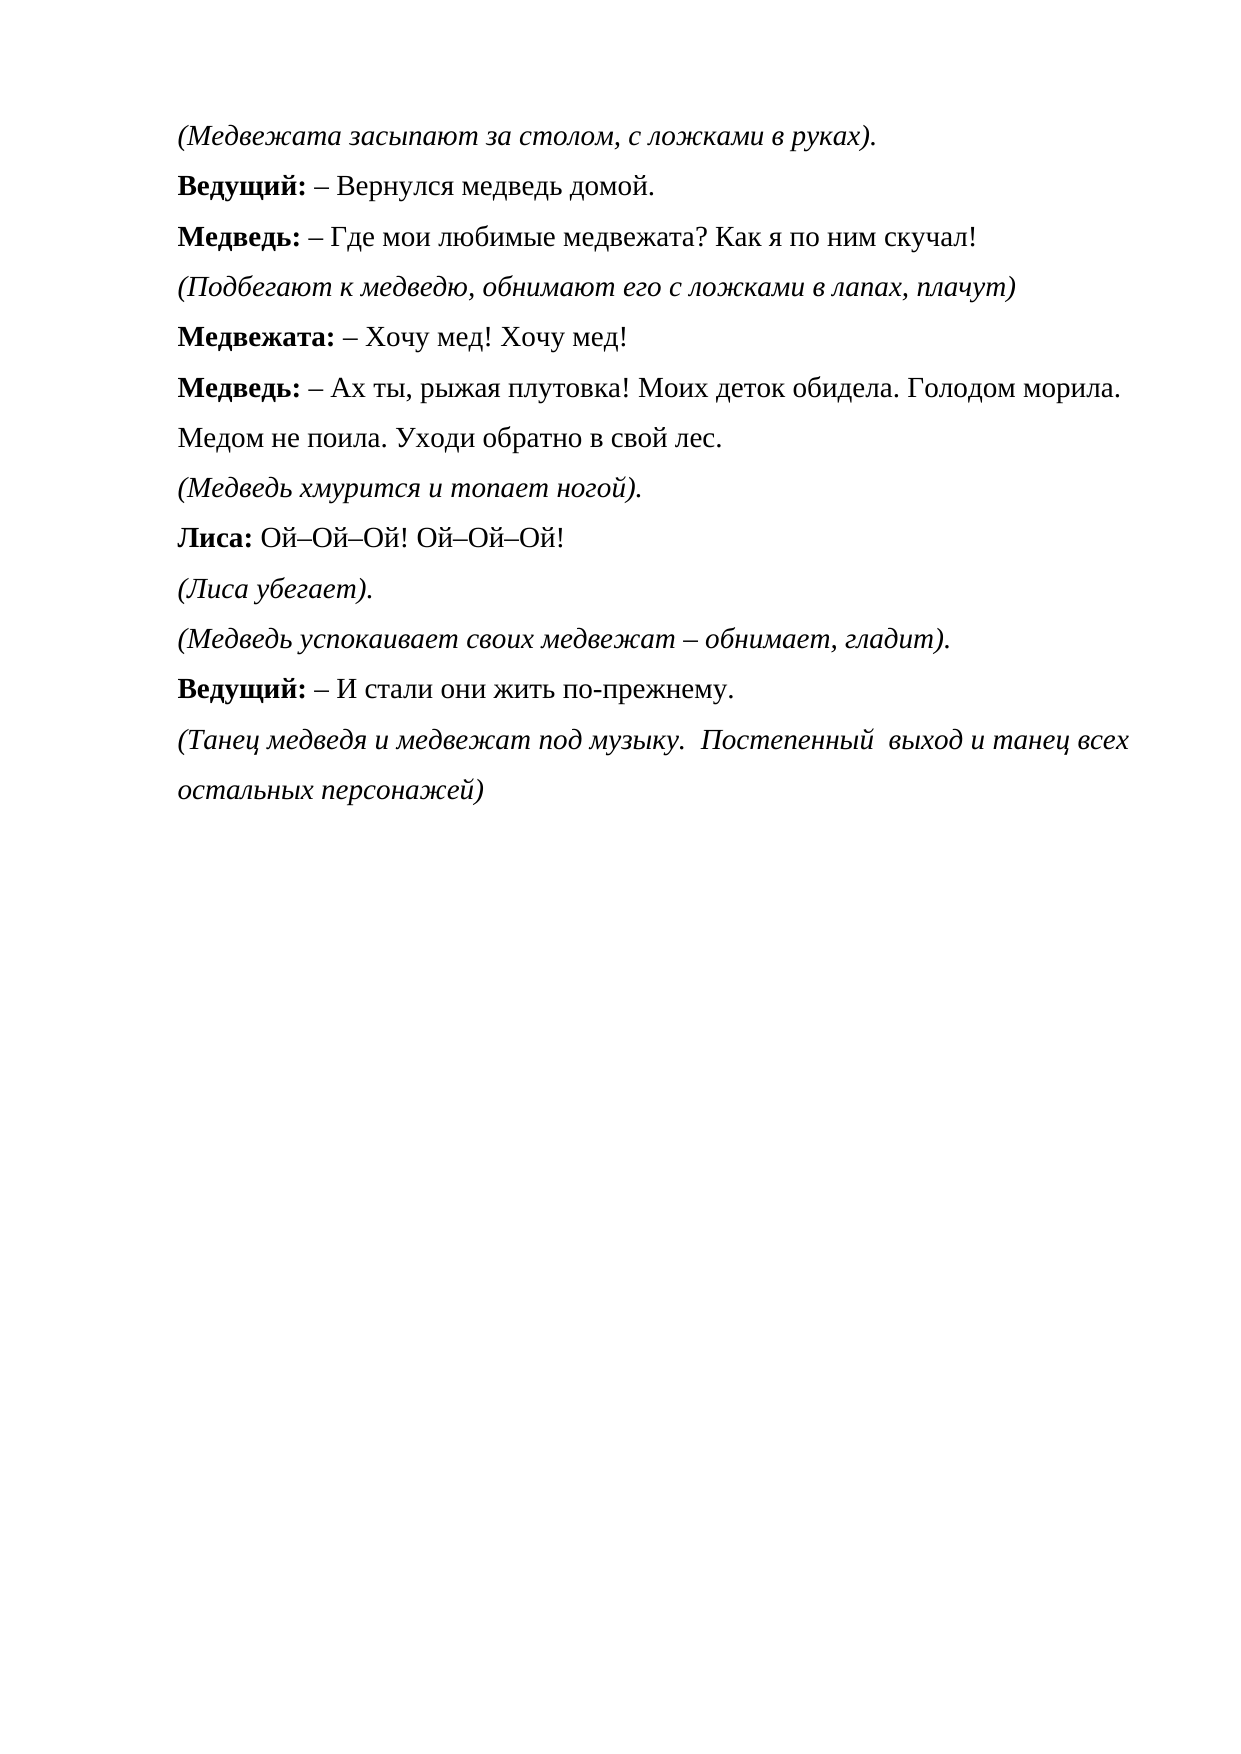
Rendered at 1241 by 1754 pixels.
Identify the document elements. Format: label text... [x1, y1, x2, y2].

text (Подбегают к медведю, обнимают его с ложками в лапах, плачут) [177, 269, 1152, 303]
text Ведущий: – И стали они жить по-прежнему. [177, 672, 1152, 705]
text Медведь: – Где мои любимые медвежата? Как я по ним скучал! [177, 219, 1152, 252]
text (Танец медведя и медвежат под музыку. Постепенный выход и танец всех остальных персонажей) [177, 722, 1152, 806]
text (Медведь хмурится и топает ногой). [177, 470, 1152, 504]
text (Лиса убегает). [177, 571, 1152, 604]
text Лиса: Ой–Ой–Ой! Ой–Ой–Ой! [177, 521, 1152, 554]
text Ведущий: – Вернулся медведь домой. [177, 168, 1152, 202]
text (Медвежата засыпают за столом, с ложками в руках). [177, 118, 1152, 152]
text (Медведь успокаивает своих медвежат – обнимает, гладит). [177, 621, 1152, 655]
text Медвежата: – Хочу мед! Хочу мед! [177, 319, 1152, 353]
text Медведь: – Ах ты, рыжая плутовка! Моих деток обидела. Голодом морила. Медом не поила. Уходи обратно в свой лес. [177, 370, 1152, 453]
